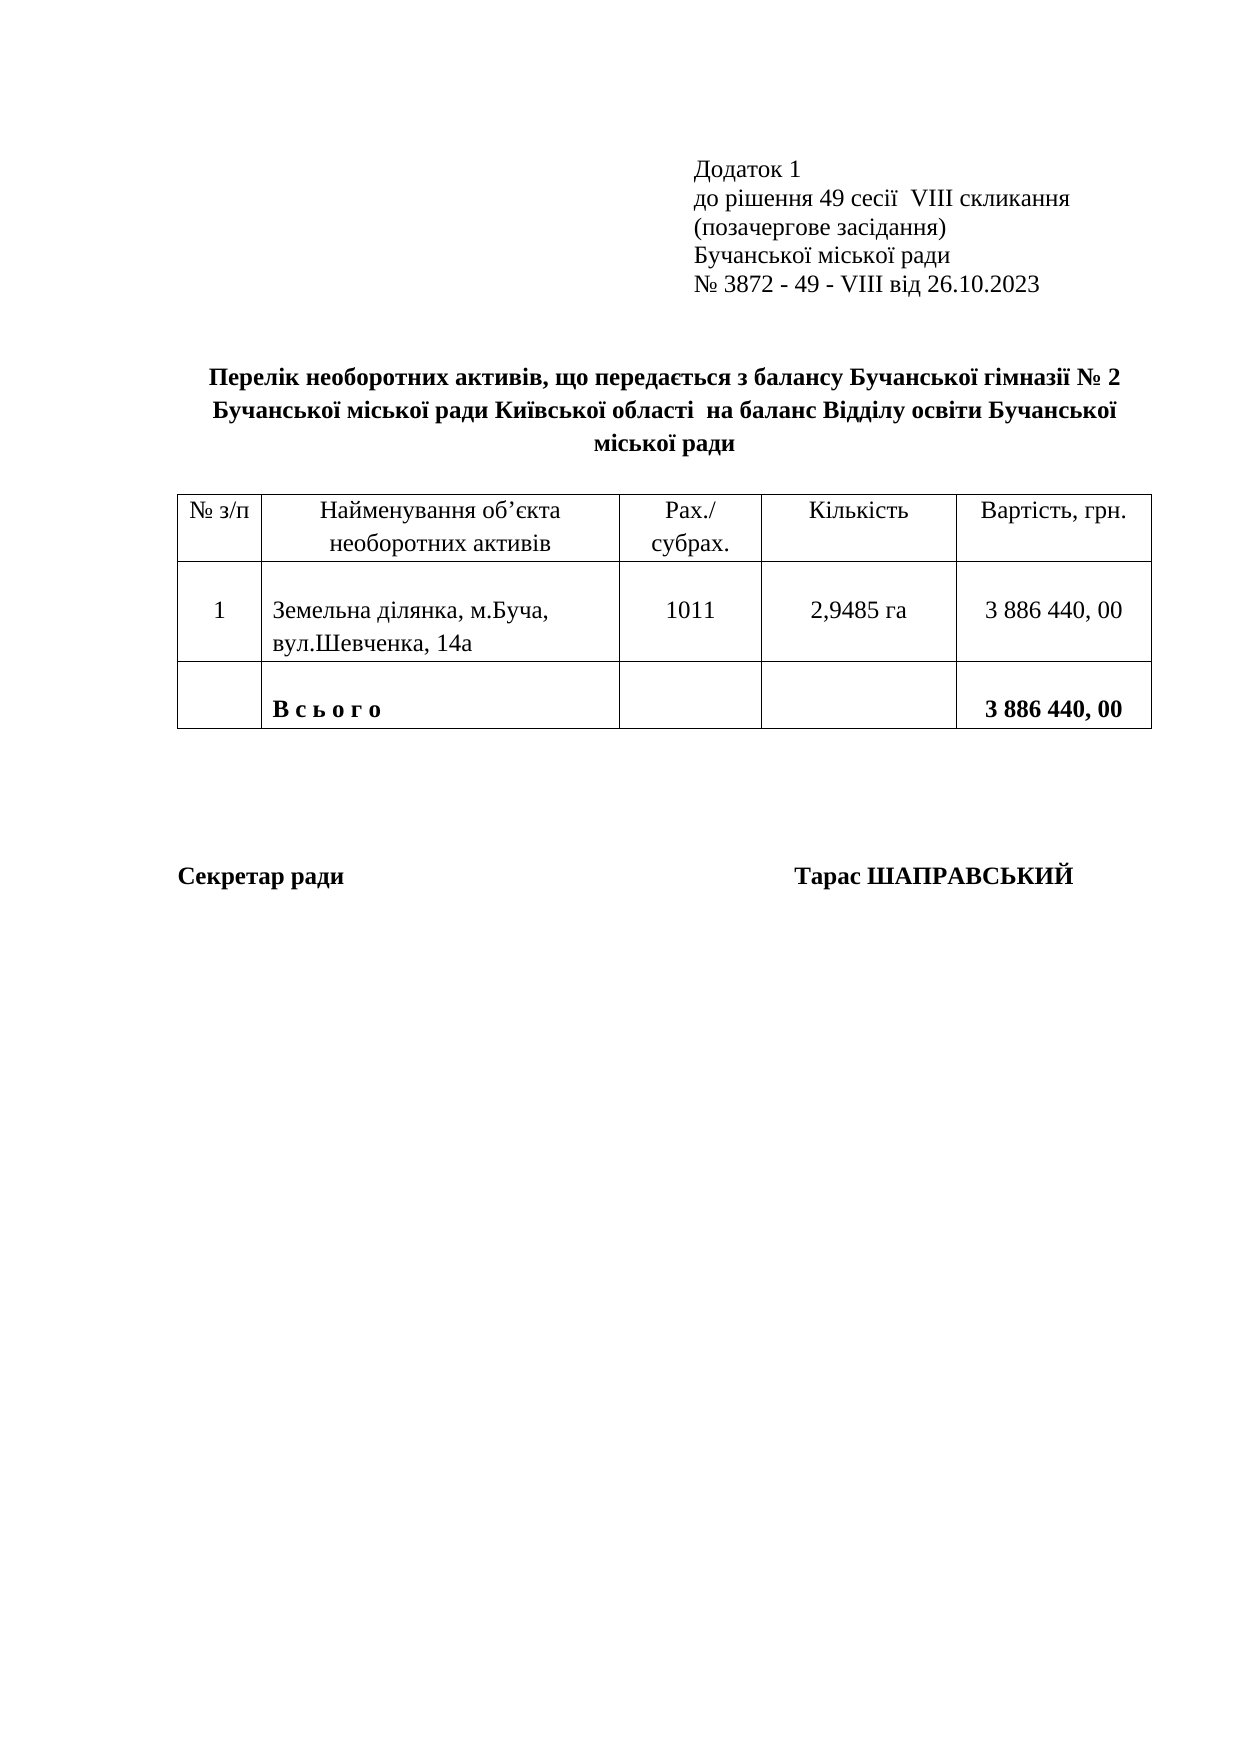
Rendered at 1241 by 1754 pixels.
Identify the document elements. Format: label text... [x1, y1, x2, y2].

table_header № з/п [178, 495, 261, 561]
table_header Вартість, грн. [957, 495, 1151, 561]
text № 3872 - 49 - VIІI від 26.10.2023 [693, 269, 1152, 298]
table_cell 2,9485 га [762, 562, 956, 661]
table_cell [178, 662, 261, 728]
table_header Найменування об’єкта необоротних активів [262, 495, 619, 561]
text Секретар ради Тарас ШАПРАВСЬКИЙ [177, 861, 1167, 889]
text Перелік необоротних активів, що передається з балансу Бучанської гімназії № 2 Бучанської міської ради Київської області на баланс Відділу освіти Бучанської міської ради [177, 362, 1152, 457]
table_cell 3 886 440, 00 [957, 562, 1151, 661]
text Додаток 1 [693, 154, 1152, 183]
table_cell В с ь о г о [262, 662, 619, 728]
table_header Кількість [762, 495, 956, 561]
text Бучанської міської ради [693, 240, 1152, 269]
table_cell 3 886 440, 00 [957, 662, 1151, 728]
table_cell Земельна ділянка, м.Буча, вул.Шевченка, 14а [262, 562, 619, 661]
text (позачергове засідання) [693, 212, 1152, 240]
table_cell 1011 [620, 562, 761, 661]
text до рішення 49 сесії VIIІ скликання [693, 183, 1152, 212]
table_cell [620, 662, 761, 728]
table_cell 1 [178, 562, 261, 661]
table_header Рах./ субрах. [620, 495, 761, 561]
table_cell [762, 662, 956, 728]
